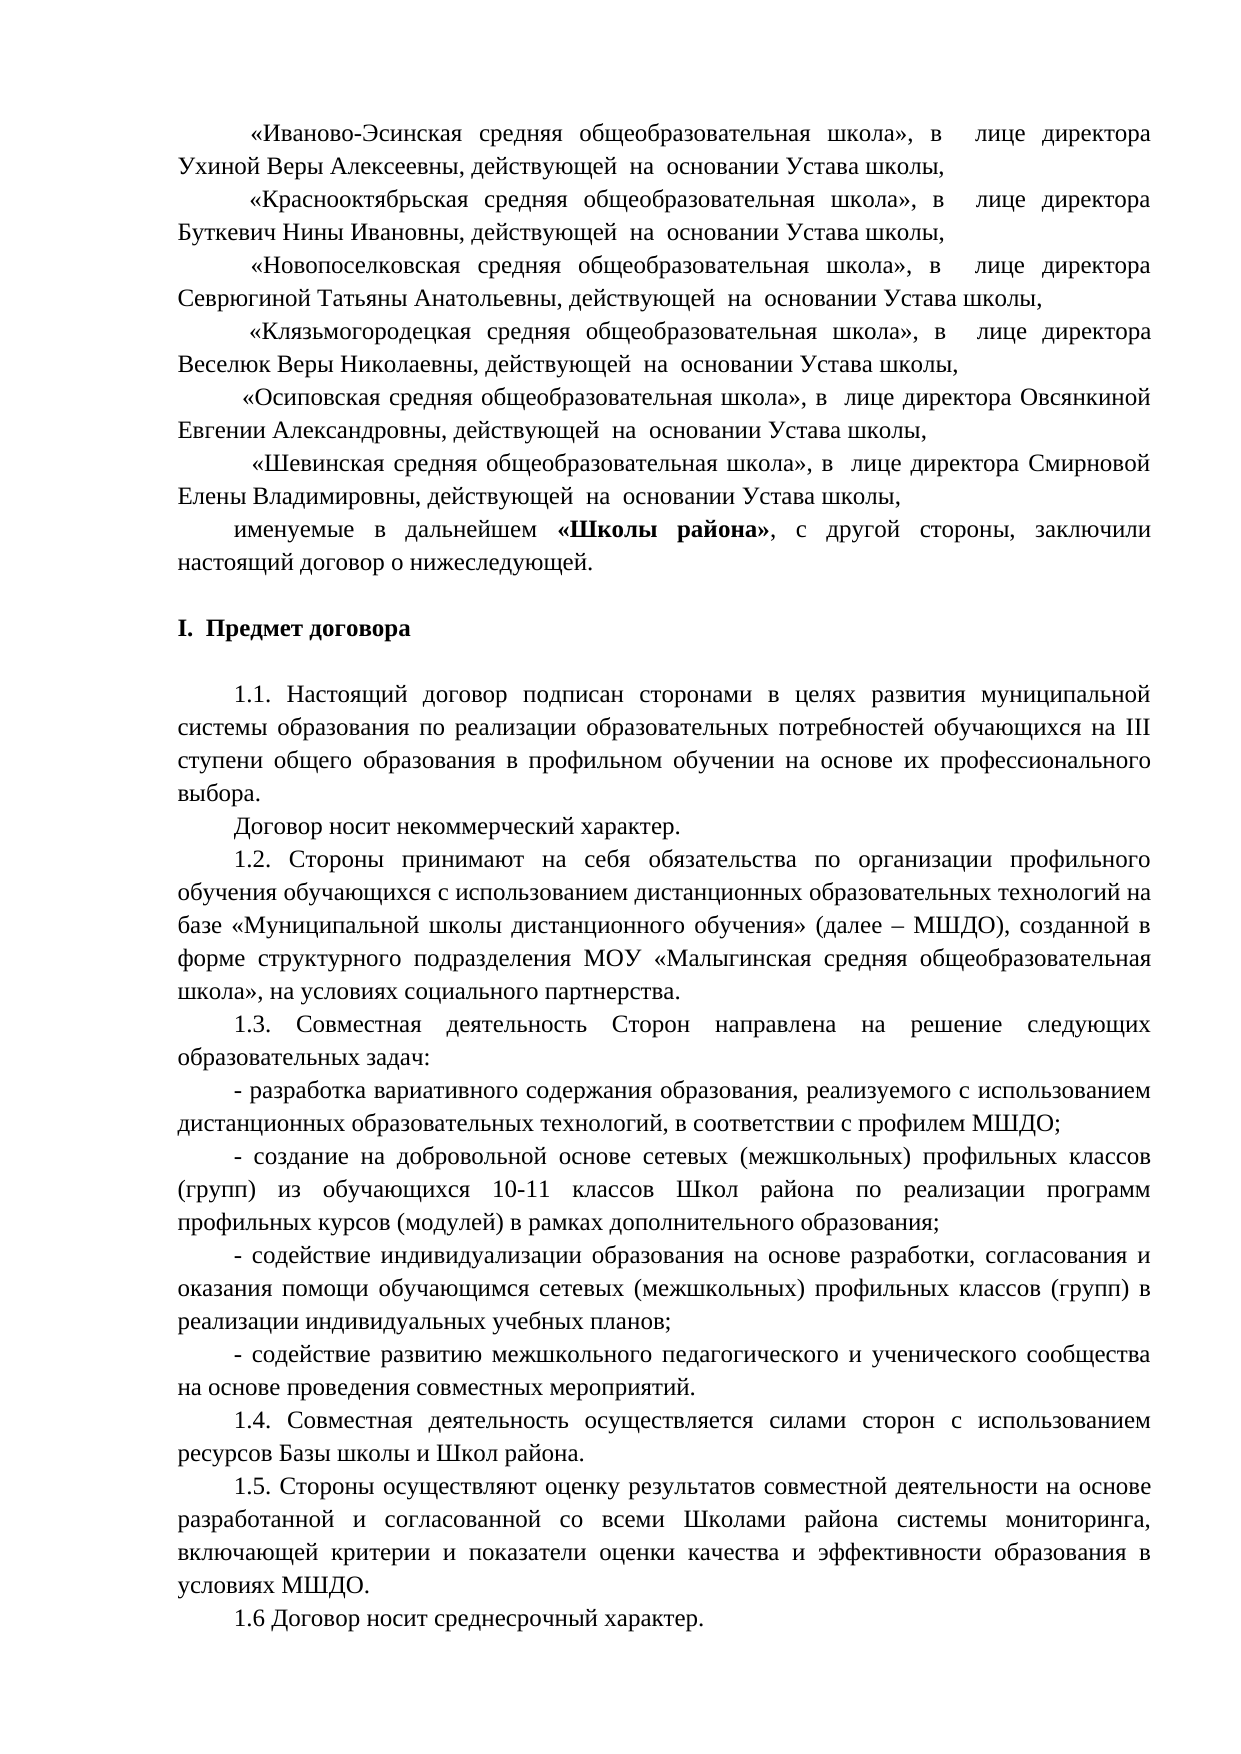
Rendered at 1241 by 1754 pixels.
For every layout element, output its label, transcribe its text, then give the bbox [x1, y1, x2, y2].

text 1.3. Совместная деятельность Сторон направлена на решение следующих образовательных задач: [177, 1009, 1152, 1071]
text Договор носит некоммерческий характер. [177, 811, 1152, 839]
text 1.5. Стороны осуществляют оценку результатов совместной деятельности на основе разработанной и согласованной со всеми Школами района системы мониторинга, включающей критерии и показатели оценки качества и эффективности образования в условиях МШДО. [177, 1471, 1152, 1599]
text «Шевинская средняя общеобразовательная школа», в лице директора Смирновой Елены Владимировны, действующей на основании Устава школы, [177, 448, 1152, 510]
text «Осиповская средняя общеобразовательная школа», в лице директора Овсянкиной Евгении Александровны, действующей на основании Устава школы, [177, 382, 1152, 444]
text - разработка вариативного содержания образования, реализуемого с использованием дистанционных образовательных технологий, в соответствии с профилем МШДО; [177, 1075, 1152, 1137]
text «Новопоселковская средняя общеобразовательная школа», в лице директора Севрюгиной Татьяны Анатольевны, действующей на основании Устава школы, [177, 250, 1152, 312]
text 1.6 Договор носит среднесрочный характер. [177, 1603, 1152, 1632]
text 1.4. Совместная деятельность осуществляется силами сторон с использованием ресурсов Базы школы и Школ района. [177, 1405, 1152, 1467]
text - содействие развитию межшкольного педагогического и ученического сообщества на основе проведения совместных мероприятий. [177, 1339, 1152, 1401]
text - создание на добровольной основе сетевых (межшкольных) профильных классов (групп) из обучающихся 10-11 классов Школ района по реализации программ профильных курсов (модулей) в рамках дополнительного образования; [177, 1141, 1152, 1236]
text «Клязьмогородецкая средняя общеобразовательная школа», в лице директора Веселюк Веры Николаевны, действующей на основании Устава школы, [177, 316, 1152, 378]
text 1.2. Стороны принимают на себя обязательства по организации профильного обучения обучающихся с использованием дистанционных образовательных технологий на базе «Муниципальной школы дистанционного обучения» (далее – МШДО), созданной в форме структурного подразделения МОУ «Малыгинская средняя общеобразовательная школа», на условиях социального партнерства. [177, 844, 1152, 1004]
text 1.1. Настоящий договор подписан сторонами в целях развития муниципальной системы образования по реализации образовательных потребностей обучающихся на III ступени общего образования в профильном обучении на основе их профессионального выбора. [177, 679, 1152, 806]
text - содействие индивидуализации образования на основе разработки, согласования и оказания помощи обучающимся сетевых (межшкольных) профильных классов (групп) в реализации индивидуальных учебных планов; [177, 1240, 1152, 1335]
text I. Предмет договора [177, 613, 1152, 641]
text именуемые в дальнейшем «Школы района», с другой стороны, заключили настоящий договор о нижеследующей. [177, 514, 1152, 576]
text «Иваново-Эсинская средняя общеобразовательная школа», в лице директора Ухиной Веры Алексеевны, действующей на основании Устава школы, [177, 118, 1152, 180]
text «Краснооктябрьская средняя общеобразовательная школа», в лице директора Буткевич Нины Ивановны, действующей на основании Устава школы, [177, 184, 1152, 246]
